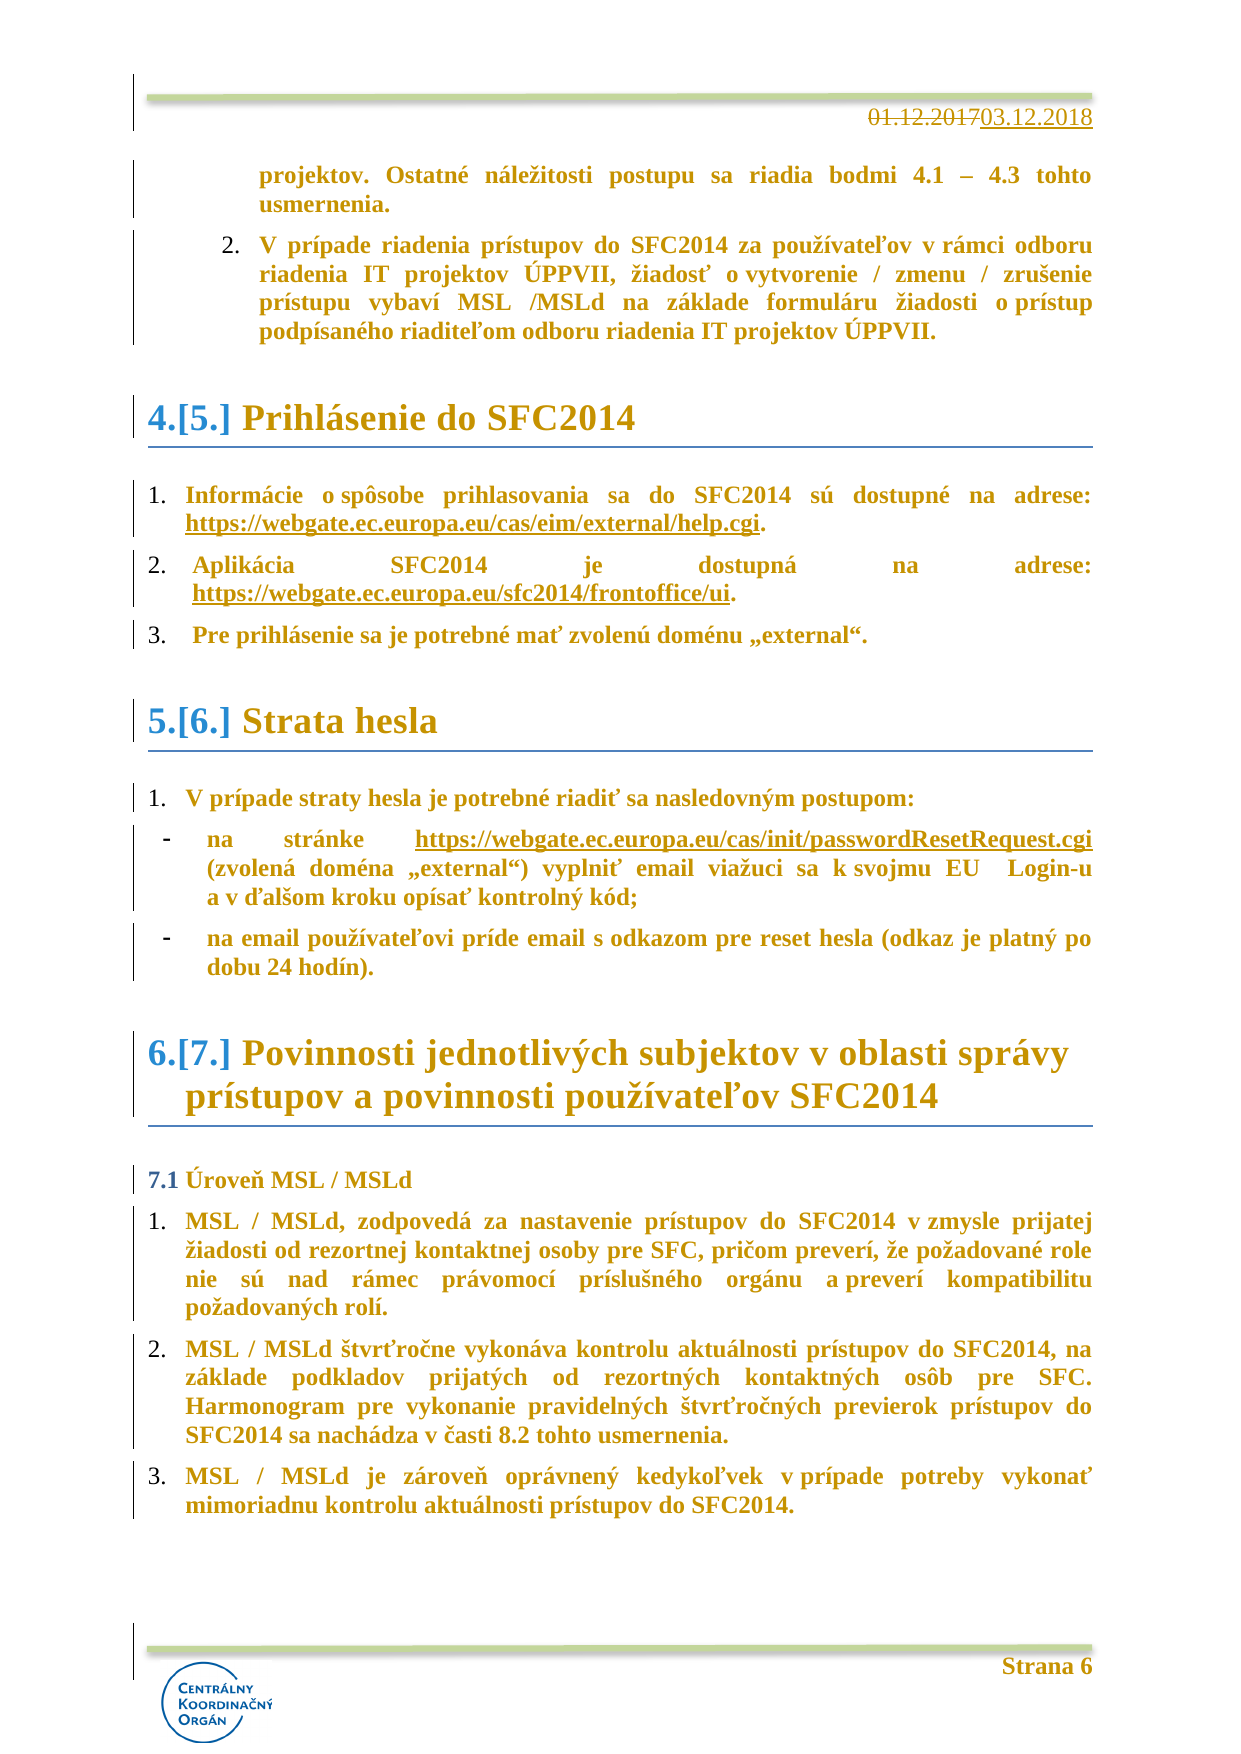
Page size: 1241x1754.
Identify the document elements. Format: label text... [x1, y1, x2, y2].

list na stránke https://webgate.ec.europa.eu/cas/init/passwordResetRequest.cgi (zvolená doména „external“) vyplniť email viažuci sa k svojmu EU Login-u a v ďalšom kroku opísať kontrolný kód; [162, 824, 1093, 911]
list Aplikácia SFC2014 je dostupná na adrese: https://webgate.ec.europa.eu/sfc2014/frontoffice/ui. [148, 550, 1093, 607]
list Povinnosti jednotlivých subjektov v oblasti správy prístupov a povinnosti používateľov SFC2014 [148, 1031, 1093, 1125]
list MSL / MSLd je zároveň oprávnený kedykoľvek v prípade potreby vykonať mimoriadnu kontrolu aktuálnosti prístupov do SFC2014. [148, 1461, 1093, 1519]
list Informácie o spôsobe prihlasovania sa do SFC2014 sú dostupné na adrese: https://webgate.ec.europa.eu/cas/eim/external/help.cgi. [148, 480, 1093, 537]
list Strata hesla [148, 698, 1093, 750]
list Pre prihlásenie sa je potrebné mať zvolenú doménu „external“. [148, 620, 1093, 648]
list MSL / MSLd štvrťročne vykonáva kontrolu aktuálnosti prístupov do SFC2014, na základe podkladov prijatých od rezortných kontaktných osôb pre SFC. Harmonogram pre vykonanie pravidelných štvrťročných previerok prístupov do SFC2014 sa nachádza v časti 8.2 tohto usmernenia. [148, 1334, 1093, 1449]
picture [159, 1660, 272, 1742]
list V prípade straty hesla je potrebné riadiť sa nasledovným postupom: [148, 783, 1093, 812]
list MSL / MSLd, zodpovedá za nastavenie prístupov do SFC2014 v zmysle prijatej žiadosti od rezortnej kontaktnej osoby pre SFC, pričom preverí, že požadované role nie sú nad rámec právomocí príslušného orgánu a preverí kompatibilitu požadovaných rolí. [148, 1206, 1093, 1321]
list Úroveň MSL / MSLd [148, 1165, 1093, 1194]
list Prihlásenie do SFC2014 [148, 395, 1093, 446]
list na email používateľovi príde email s odkazom pre reset hesla (odkaz je platný po dobu 24 hodín). [162, 923, 1093, 981]
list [221, 160, 1093, 217]
list V prípade riadenia prístupov do SFC2014 za používateľov v rámci odboru riadenia IT projektov ÚPPVII, žiadosť o vytvorenie / zmenu / zrušenie prístupu vybaví MSL /MSLd na základe formuláru žiadosti o prístup podpísaného riaditeľom odboru riadenia IT projektov ÚPPVII. [221, 230, 1093, 345]
